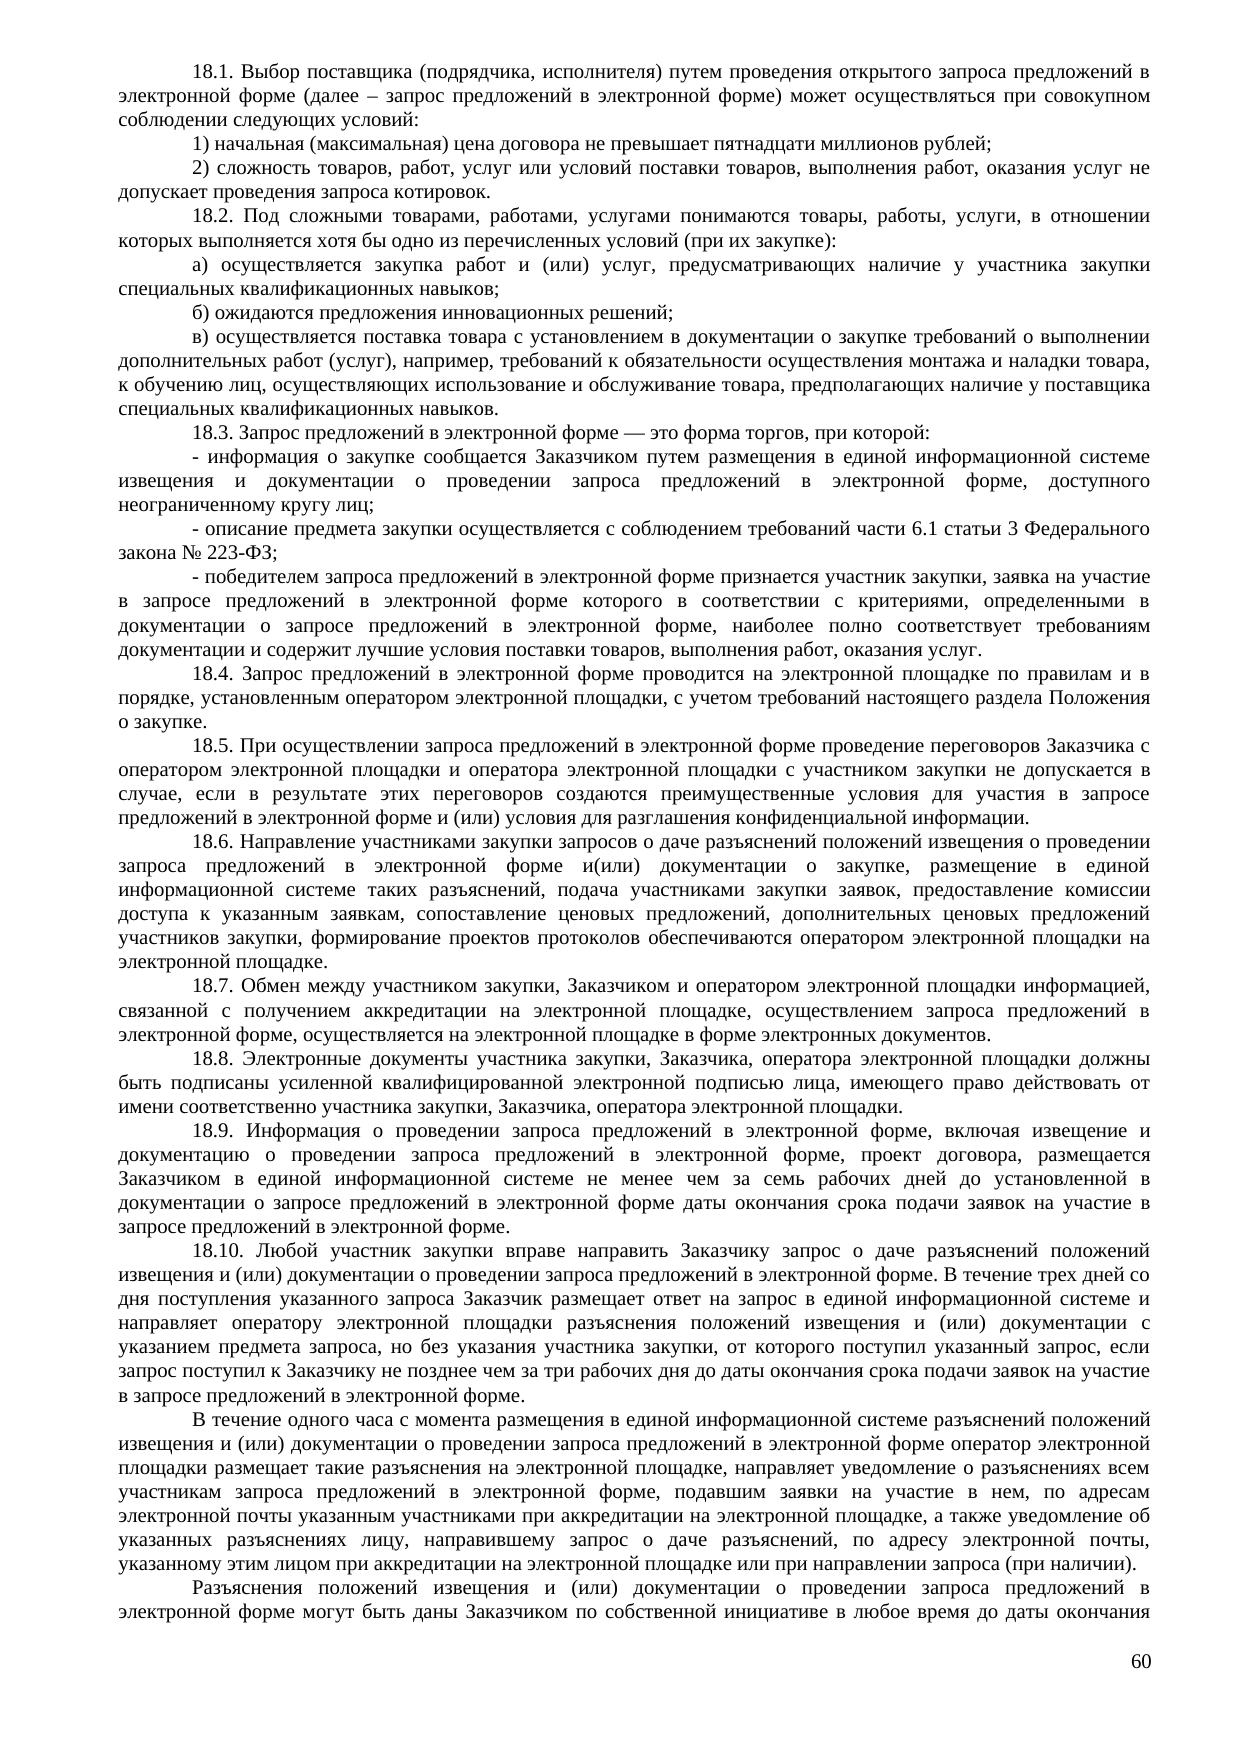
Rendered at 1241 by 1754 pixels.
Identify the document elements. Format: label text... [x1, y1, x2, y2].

text В течение одного часа с момента размещения в единой информационной системе разъяснений положений извещения и (или) документации о проведении запроса предложений в электронной форме оператор электронной площадки размещает такие разъяснения на электронной площадке, направляет уведомление о разъяснениях всем участникам запроса предложений в электронной форме, подавшим заявки на участие в нем, по адресам электронной почты указанным участниками при аккредитации на электронной площадке, а также уведомление об указанных разъяснениях лицу, направившему запрос о даче разъяснений, по адресу электронной почты, указанному этим лицом при аккредитации на электронной площадке или при направлении запроса (при наличии). [118, 1407, 1152, 1575]
text 18.3. Запрос предложений в электронной форме — это форма торгов, при которой: [118, 420, 1152, 444]
text 18.9. Информация о проведении запроса предложений в электронной форме, включая извещение и документацию о проведении запроса предложений в электронной форме, проект договора, размещается Заказчиком в единой информационной системе не менее чем за семь рабочих дней до установленной в документации о запросе предложений в электронной форме даты окончания срока подачи заявок на участие в запросе предложений в электронной форме. [118, 1118, 1152, 1238]
text а) осуществляется закупка работ и (или) услуг, предусматривающих наличие у участника закупки специальных квалификационных навыков; [118, 252, 1152, 300]
text б) ожидаются предложения инновационных решений; [118, 300, 1152, 324]
text 18.4. Запрос предложений в электронной форме проводится на электронной площадке по правилам и в порядке, установленным оператором электронной площадки, с учетом требований настоящего раздела Положения о закупке. [118, 661, 1152, 733]
text 1) начальная (максимальная) цена договора не превышает пятнадцати миллионов рублей; [118, 131, 1152, 155]
text 18.10. Любой участник закупки вправе направить Заказчику запрос о даче разъяснений положений извещения и (или) документации о проведении запроса предложений в электронной форме. В течение трех дней со дня поступления указанного запроса Заказчик размещает ответ на запрос в единой информационной системе и направляет оператору электронной площадки разъяснения положений извещения и (или) документации с указанием предмета запроса, но без указания участника закупки, от которого поступил указанный запрос, если запрос поступил к Заказчику не позднее чем за три рабочих дня до даты окончания срока подачи заявок на участие в запросе предложений в электронной форме. [118, 1238, 1152, 1407]
text 18.6. Направление участниками закупки запросов о даче разъяснений положений извещения о проведении запроса предложений в электронной форме и(или) документации о закупке, размещение в единой информационной системе таких разъяснений, подача участниками закупки заявок, предоставление комиссии доступа к указанным заявкам, сопоставление ценовых предложений, дополнительных ценовых предложений участников закупки, формирование проектов протоколов обеспечиваются оператором электронной площадки на электронной площадке. [118, 829, 1152, 973]
text 18.1. Выбор поставщика (подрядчика, исполнителя) путем проведения открытого запроса предложений в электронной форме (далее – запрос предложений в электронной форме) может осуществляться при совокупном соблюдении следующих условий: [118, 59, 1152, 131]
text 18.2. Под сложными товарами, работами, услугами понимаются товары, работы, услуги, в отношении которых выполняется хотя бы одно из перечисленных условий (при их закупке): [118, 203, 1152, 252]
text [118, 1575, 1152, 1623]
text - описание предмета закупки осуществляется с соблюдением требований части 6.1 статьи 3 Федерального закона № 223-ФЗ; [118, 516, 1152, 564]
text 18.7. Обмен между участником закупки, Заказчиком и оператором электронной площадки информацией, связанной с получением аккредитации на электронной площадке, осуществлением запроса предложений в электронной форме, осуществляется на электронной площадке в форме электронных документов. [118, 973, 1152, 1046]
text 18.8. Электронные документы участника закупки, Заказчика, оператора электронной площадки должны быть подписаны усиленной квалифицированной электронной подписью лица, имеющего право действовать от имени соответственно участника закупки, Заказчика, оператора электронной площадки. [118, 1046, 1152, 1118]
text 18.5. При осуществлении запроса предложений в электронной форме проведение переговоров Заказчика с оператором электронной площадки и оператора электронной площадки с участником закупки не допускается в случае, если в результате этих переговоров создаются преимущественные условия для участия в запросе предложений в электронной форме и (или) условия для разглашения конфиденциальной информации. [118, 733, 1152, 829]
text в) осуществляется поставка товара с установлением в документации о закупке требований о выполнении дополнительных работ (услуг), например, требований к обязательности осуществления монтажа и наладки товара, к обучению лиц, осуществляющих использование и обслуживание товара, предполагающих наличие у поставщика специальных квалификационных навыков. [118, 324, 1152, 420]
text 2) сложность товаров, работ, услуг или условий поставки товаров, выполнения работ, оказания услуг не допускает проведения запроса котировок. [118, 155, 1152, 203]
text - победителем запроса предложений в электронной форме признается участник закупки, заявка на участие в запросе предложений в электронной форме которого в соответствии с критериями, определенными в документации о запросе предложений в электронной форме, наиболее полно соответствует требованиям документации и содержит лучшие условия поставки товаров, выполнения работ, оказания услуг. [118, 564, 1152, 661]
text - информация о закупке сообщается Заказчиком путем размещения в единой информационной системе извещения и документации о проведении запроса предложений в электронной форме, доступного неограниченному кругу лиц; [118, 444, 1152, 516]
